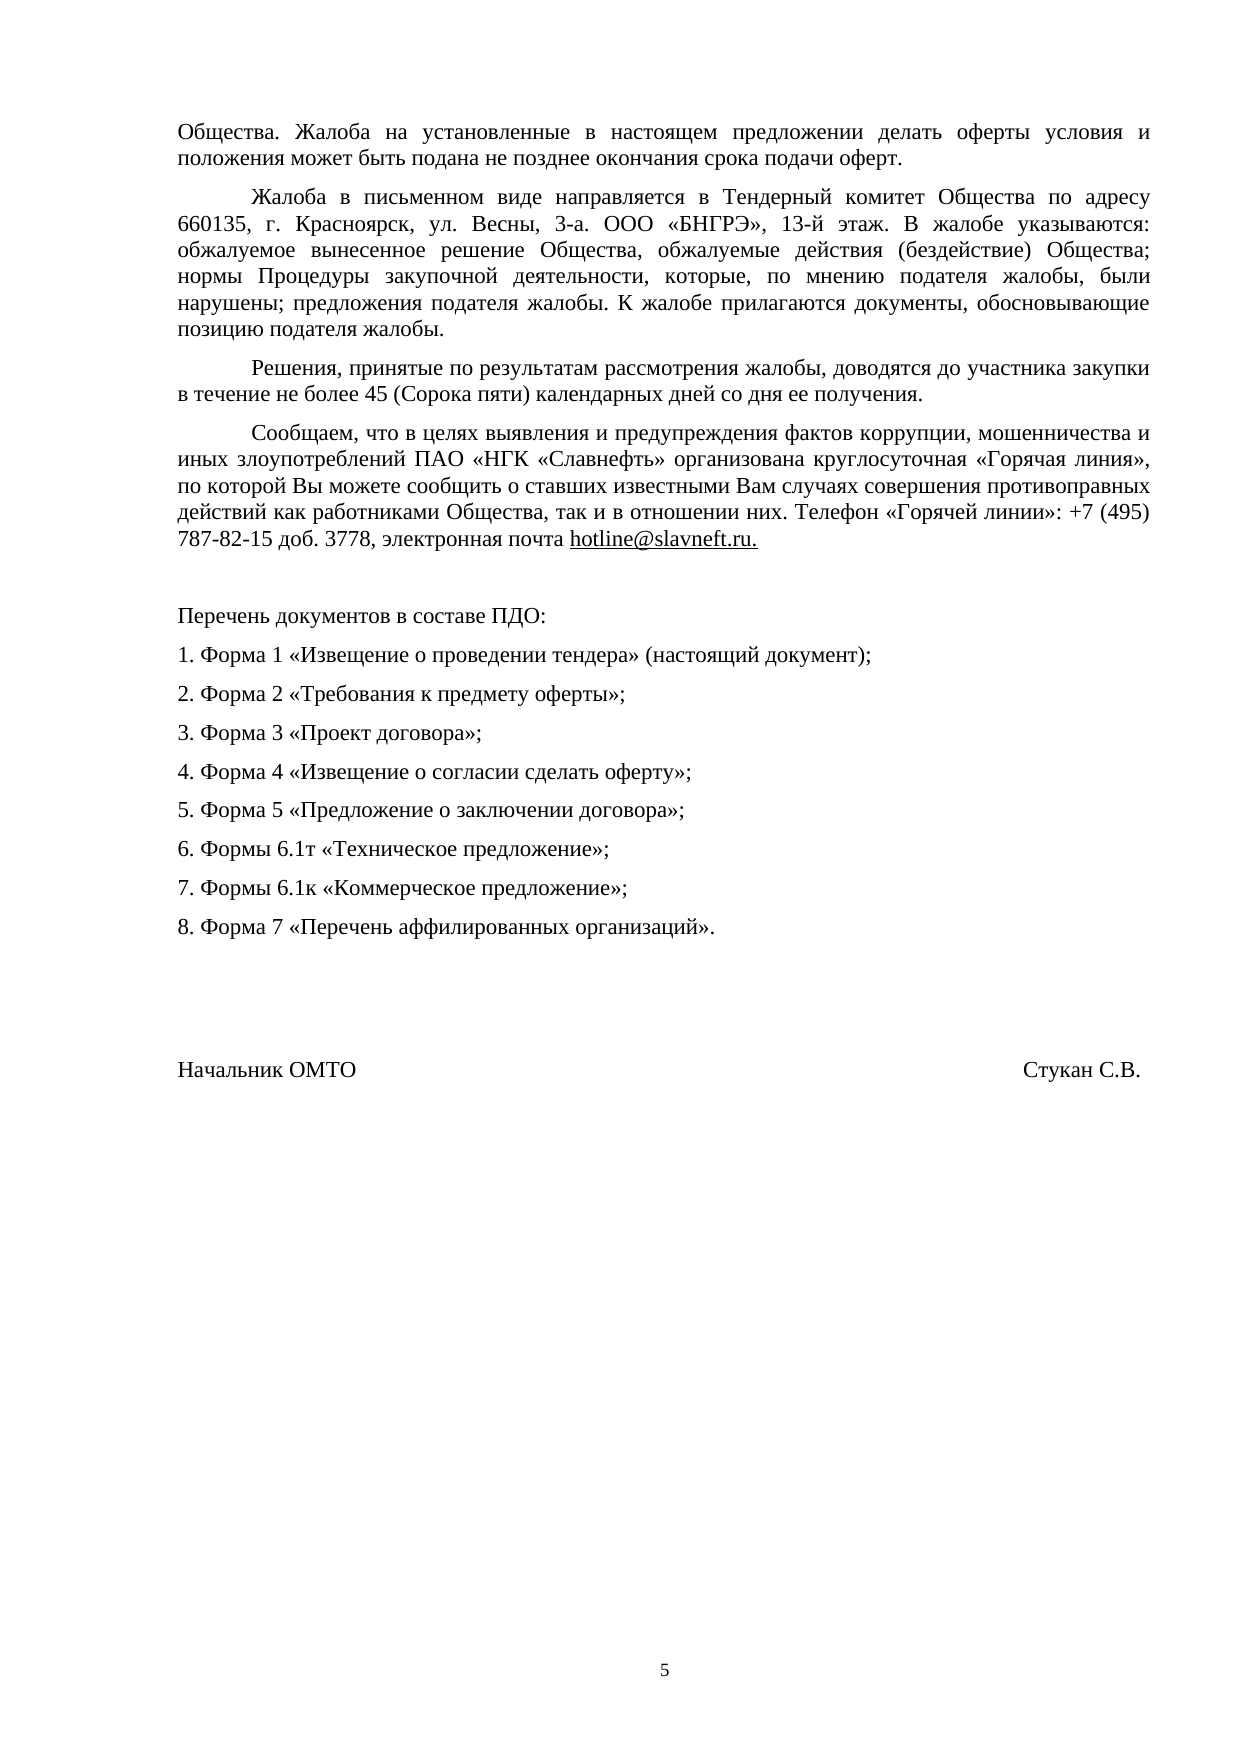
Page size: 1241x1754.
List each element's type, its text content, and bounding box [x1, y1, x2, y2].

text 2. Форма 2 «Требования к предмету оферты»; [177, 680, 1152, 706]
text 6. Формы 6.1т «Техническое предложение»; [177, 835, 1152, 862]
text 8. Форма 7 «Перечень аффилированных организаций». [177, 913, 1152, 939]
text Жалоба в письменном виде направляется в Тендерный комитет Общества по адресу 660135, г. Красноярск, ул. Весны, 3-а. ООО «БНГРЭ», 13-й этаж. В жалобе указываются: обжалуемое вынесенное решение Общества, обжалуемые действия (бездействие) Общества; нормы Процедуры закупочной деятельности, которые, по мнению подателя жалобы, были нарушены; предложения подателя жалобы. К жалобе прилагаются документы, обосновывающие позицию подателя жалобы. [177, 183, 1152, 341]
text 5. Форма 5 «Предложение о заключении договора»; [177, 797, 1152, 823]
text Сообщаем, что в целях выявления и предупреждения фактов коррупции, мошенничества и иных злоупотреблений ПАО «НГК «Славнефть» организована круглосуточная «Горячая линия», по которой Вы можете сообщить о ставших известными Вам случаях совершения противоправных действий как работниками Общества, так и в отношении них. Телефон «Горячей линии»: +7 (495) 787-82-15 доб. 3778, электронная почта hotline@slavneft.ru. [177, 419, 1152, 551]
text 7. Формы 6.1к «Коммерческое предложение»; [177, 874, 1152, 901]
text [177, 118, 1152, 171]
text Начальник ОМТО Стукан С.В. [177, 1056, 1152, 1082]
text 4. Форма 4 «Извещение о согласии сделать оферту»; [177, 758, 1152, 784]
text Перечень документов в составе ПДО: [177, 602, 1152, 629]
text Решения, принятые по результатам рассмотрения жалобы, доводятся до участника закупки в течение не более 45 (Сорока пяти) календарных дней со дня ее получения. [177, 354, 1152, 407]
text 1. Форма 1 «Извещение о проведении тендера» (настоящий документ); [177, 641, 1152, 667]
text 3. Форма 3 «Проект договора»; [177, 719, 1152, 745]
